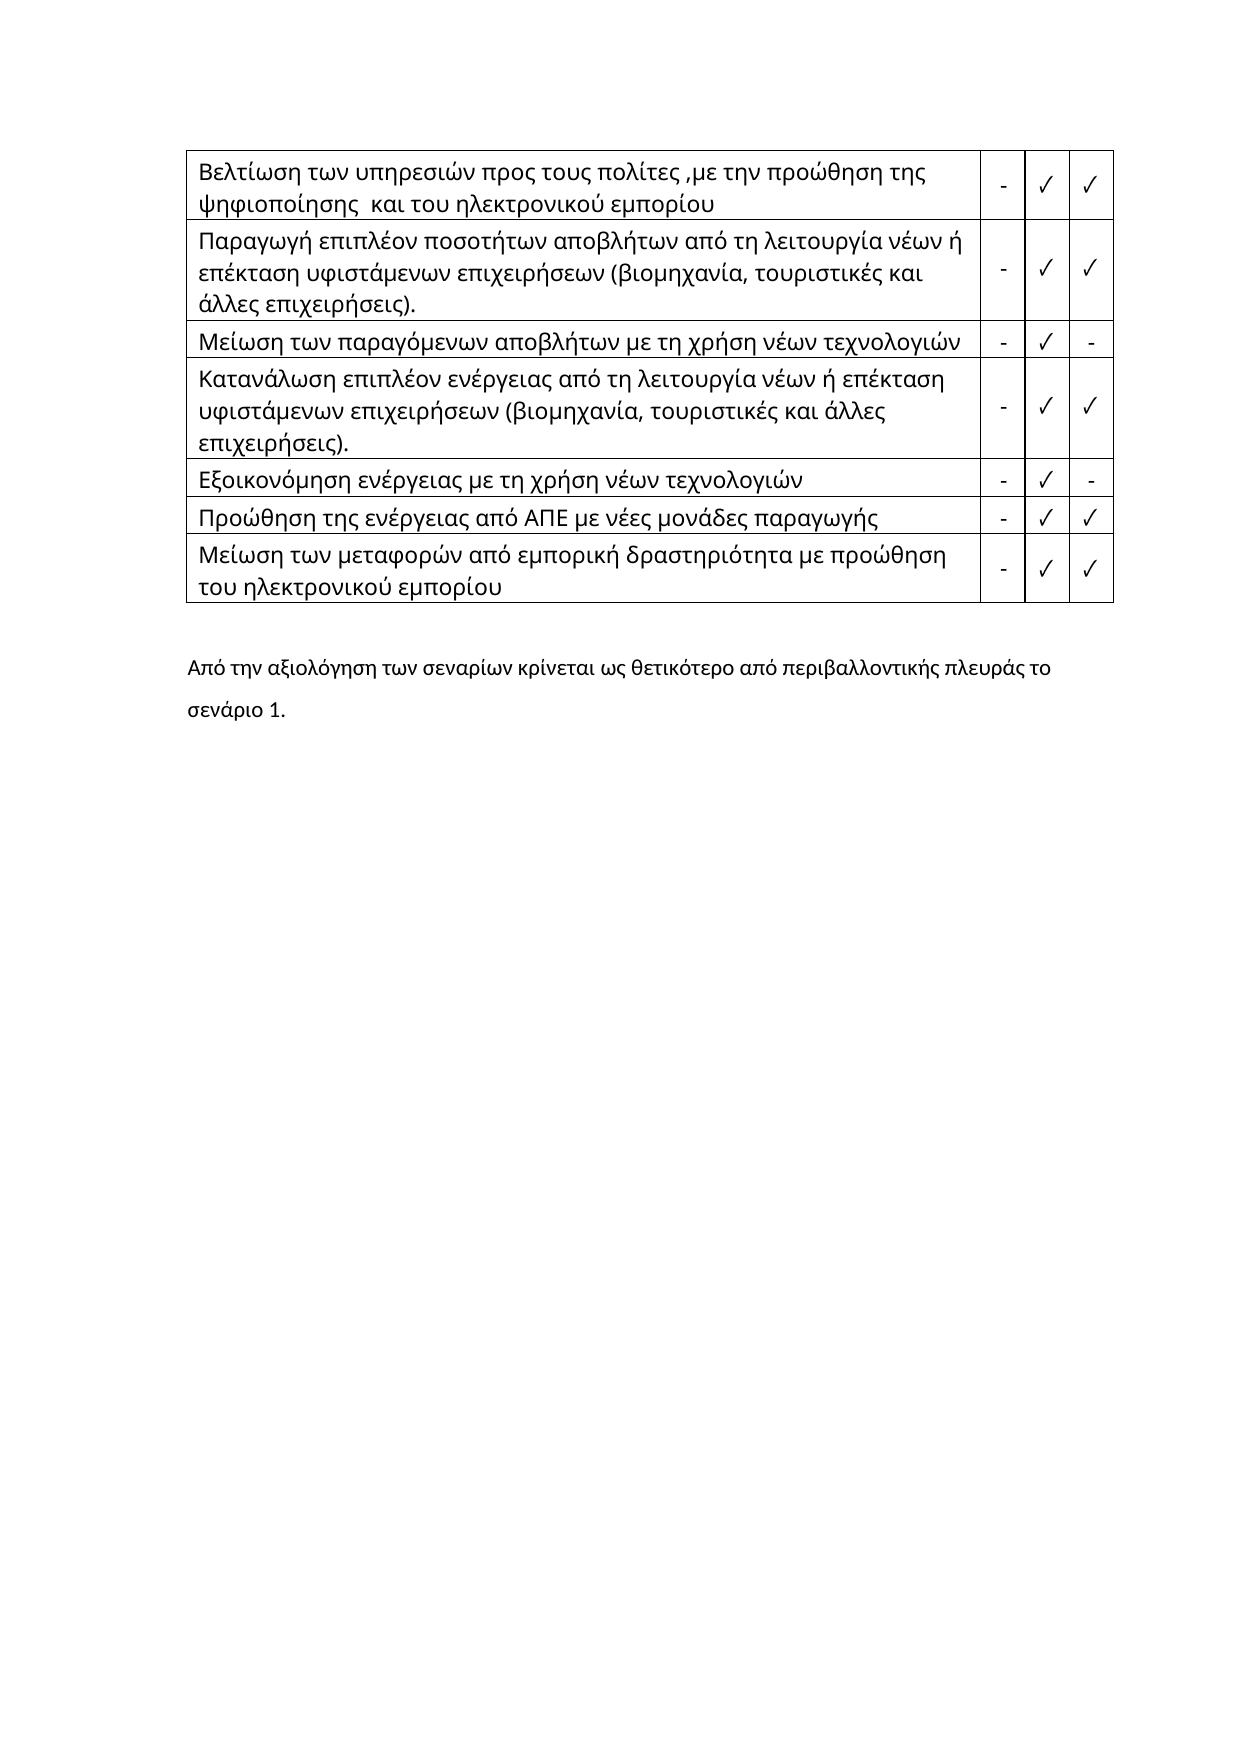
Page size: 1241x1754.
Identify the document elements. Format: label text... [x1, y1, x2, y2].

table_cell - [981, 459, 1024, 496]
table_cell 🗸 [1026, 497, 1069, 533]
table_cell - [981, 358, 1024, 458]
table_cell 🗸 [1026, 151, 1069, 219]
table_cell 🗸 [1070, 220, 1113, 320]
table_cell - [1070, 321, 1113, 357]
text Από την αξιολόγηση των σεναρίων κρίνεται ως θετικότερο από περιβαλλοντικής πλευράς το σενάριο 1. [187, 653, 1053, 723]
table_cell - [1070, 459, 1113, 496]
table_cell 🗸 [1026, 220, 1069, 320]
table_cell 🗸 [1026, 534, 1069, 602]
table_cell - [981, 534, 1024, 602]
table_cell 🗸 [1026, 459, 1069, 496]
table_cell - [981, 151, 1024, 219]
table_cell Κατανάλωση επιπλέον ενέργειας από τη λειτουργία νέων ή επέκταση υφιστάμενων επιχειρήσεων (βιομηχανία, τουριστικές και άλλες επιχειρήσεις). [187, 358, 980, 458]
table_cell Προώθηση της ενέργειας από ΑΠΕ με νέες μονάδες παραγωγής [187, 497, 980, 533]
table_cell - [981, 321, 1024, 357]
table_cell Μείωση των παραγόμενων αποβλήτων με τη χρήση νέων τεχνολογιών [187, 321, 980, 357]
table_cell Βελτίωση των υπηρεσιών προς τους πολίτες ,με την προώθηση της ψηφιοποίησης και του ηλεκτρονικού εμπορίου [187, 151, 980, 219]
table_cell - [981, 220, 1024, 320]
table_cell 🗸 [1070, 358, 1113, 458]
table_cell 🗸 [1070, 151, 1113, 219]
table_cell Μείωση των μεταφορών από εμπορική δραστηριότητα με προώθηση του ηλεκτρονικού εμπορίου [187, 534, 980, 602]
table_cell 🗸 [1070, 497, 1113, 533]
table_cell Εξοικονόμηση ενέργειας με τη χρήση νέων τεχνολογιών [187, 459, 980, 496]
table_cell 🗸 [1070, 534, 1113, 602]
table_cell Παραγωγή επιπλέον ποσοτήτων αποβλήτων από τη λειτουργία νέων ή επέκταση υφιστάμενων επιχειρήσεων (βιομηχανία, τουριστικές και άλλες επιχειρήσεις). [187, 220, 980, 320]
table_cell 🗸 [1026, 358, 1069, 458]
table_cell 🗸 [1026, 321, 1069, 357]
table_cell - [981, 497, 1024, 533]
